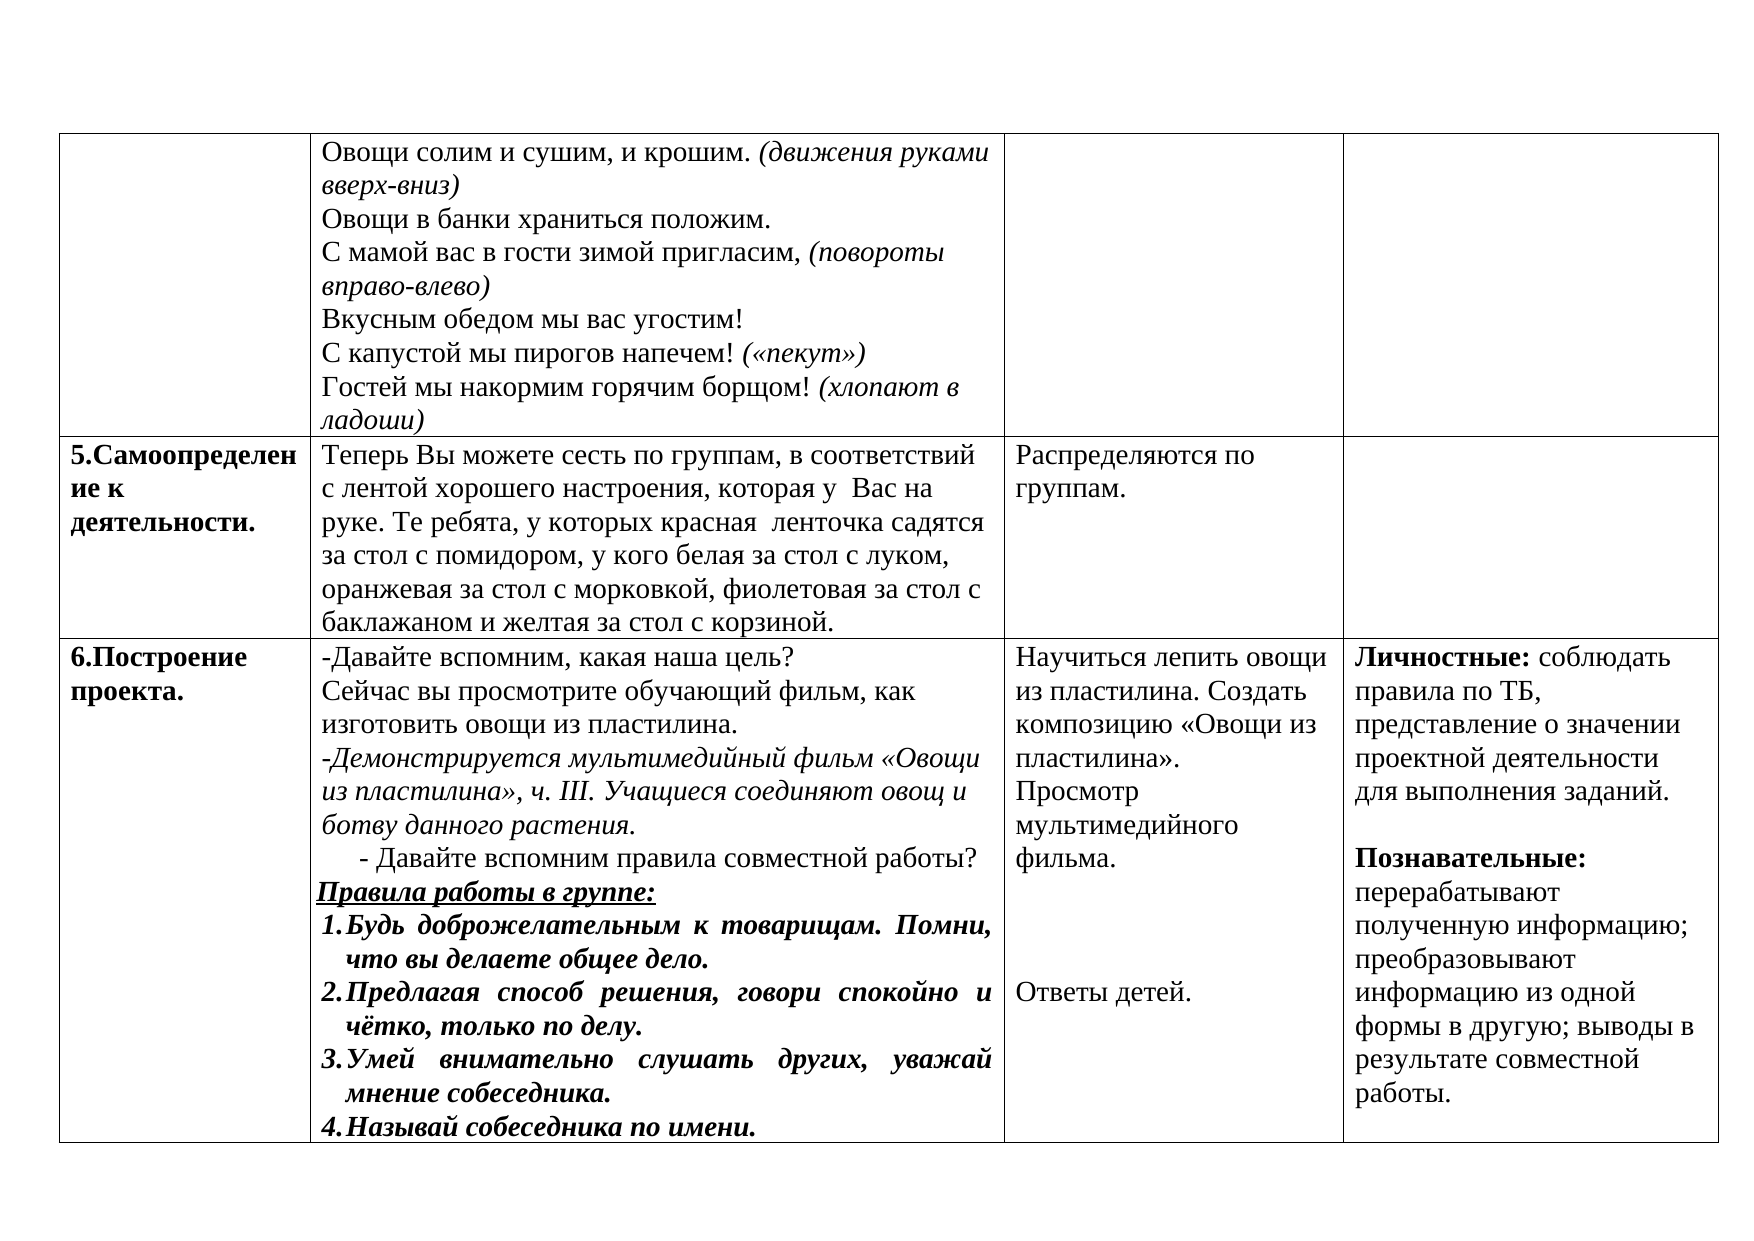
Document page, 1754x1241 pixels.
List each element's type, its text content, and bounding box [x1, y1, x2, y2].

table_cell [60, 134, 310, 436]
table_cell Теперь Вы можете сесть по группам, в соответствий с лентой хорошего настроения, которая у Вас на руке. Те ребята, у которых красная ленточка садятся за стол с помидором, у кого белая за стол с луком, оранжевая за стол с морковкой, фиолетовая за стол с баклажаном и желтая за стол с корзиной. [311, 437, 1004, 638]
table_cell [311, 134, 1004, 436]
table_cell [1005, 639, 1343, 1142]
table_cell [1005, 134, 1343, 436]
table_cell [1344, 134, 1718, 436]
table_cell 5.Самоопределение к деятельности. [60, 437, 310, 638]
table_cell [60, 639, 310, 1142]
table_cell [311, 639, 1004, 1142]
table_cell [1344, 437, 1718, 638]
table_cell Распределяются по группам. [1005, 437, 1343, 638]
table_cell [1344, 639, 1718, 1142]
